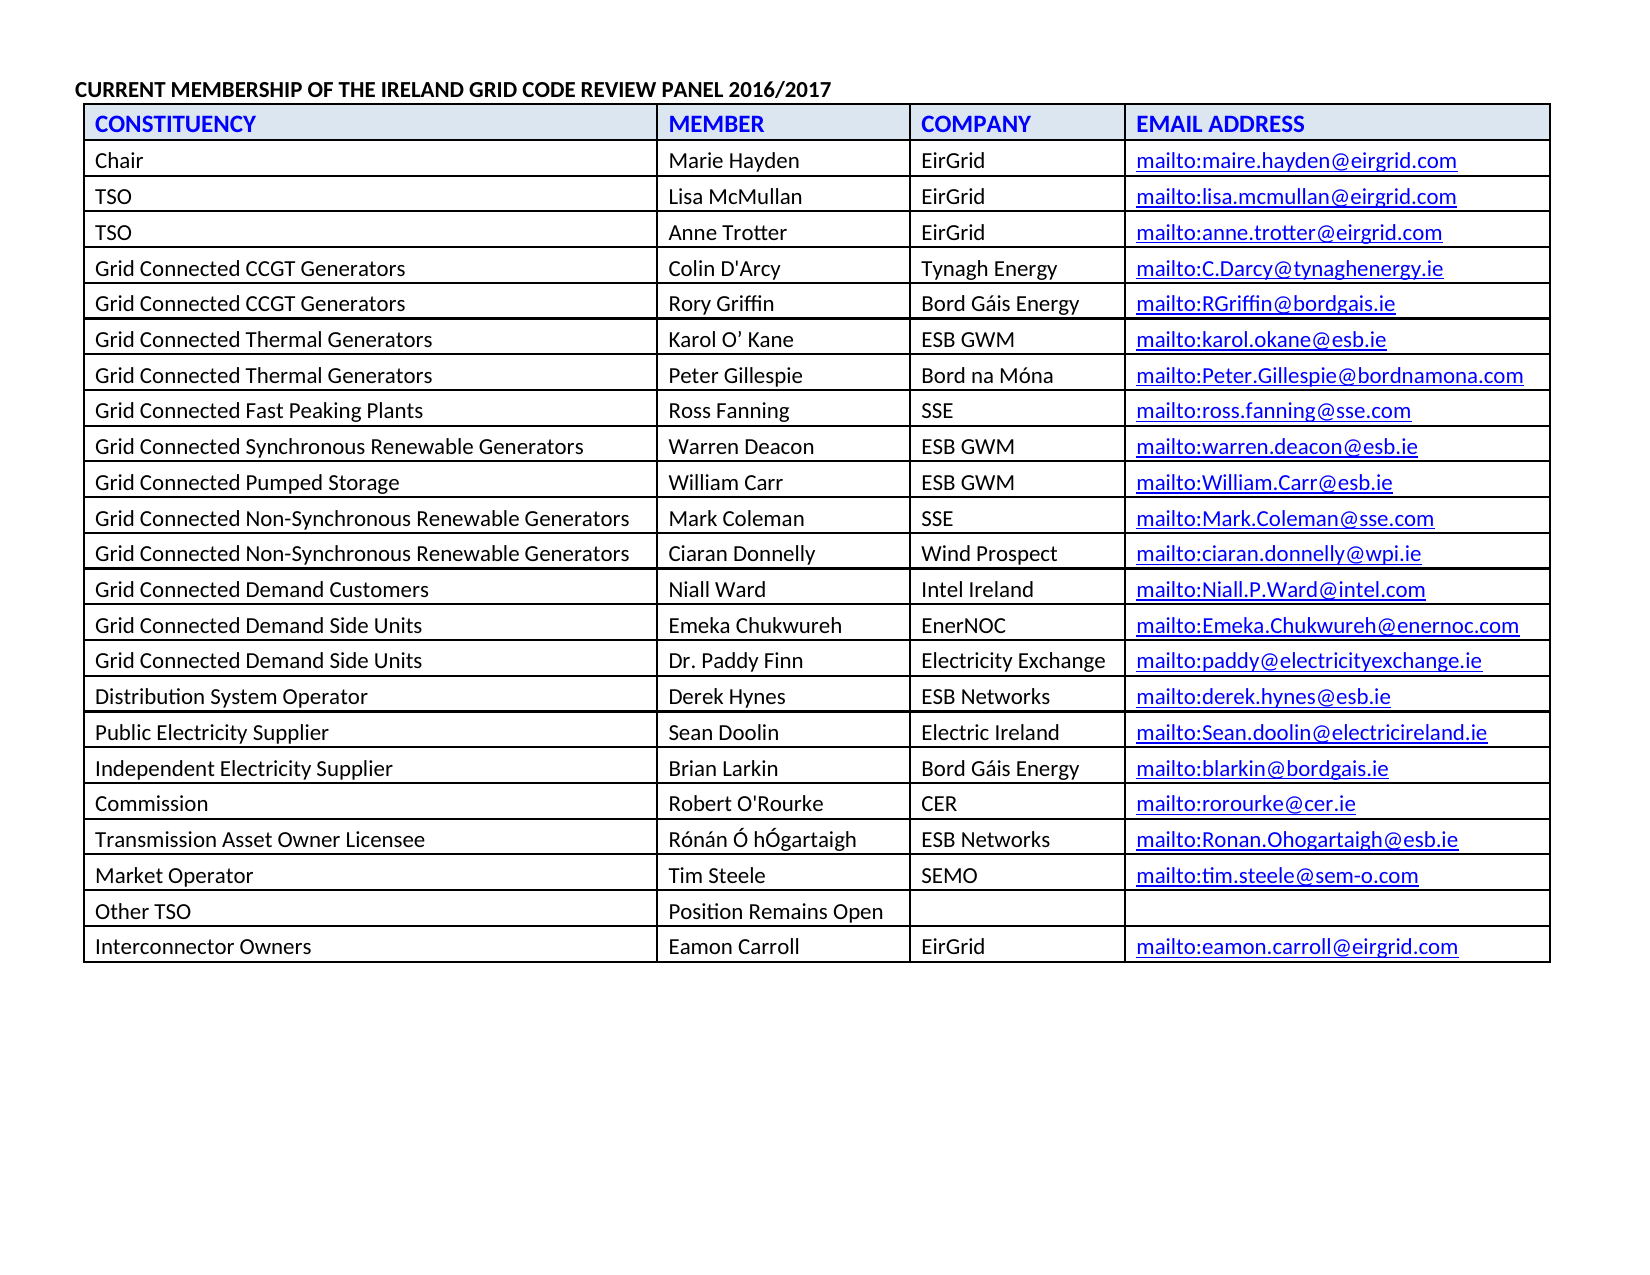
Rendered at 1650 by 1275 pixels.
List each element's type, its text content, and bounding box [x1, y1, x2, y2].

table_cell Tynagh Energy [911, 248, 1124, 282]
table_cell mailto:Niall.P.Ward@intel.com [1126, 570, 1549, 603]
table_cell mailto:Sean.doolin@electricireland.ie [1126, 713, 1549, 746]
table_cell Other TSO [85, 891, 656, 925]
table_cell Wind Prospect [911, 534, 1124, 567]
table_header CONSTITUENCY [85, 105, 656, 139]
table_cell ESB Networks [911, 820, 1124, 853]
table_cell Grid Connected Demand Side Units [85, 605, 656, 639]
table_cell Ciaran Donnelly [658, 534, 909, 567]
table_cell Peter Gillespie [658, 355, 909, 389]
table_cell mailto:Peter.Gillespie@bordnamona.com [1126, 355, 1549, 389]
table_cell Robert O'Rourke [658, 784, 909, 818]
table_cell EirGrid [911, 927, 1124, 961]
table_cell Rory Griffin [658, 284, 909, 317]
table_cell Intel Ireland [911, 570, 1124, 603]
table_cell ESB GWM [911, 320, 1124, 353]
table_cell Chair [85, 141, 656, 174]
table_cell Karol O’ Kane [658, 320, 909, 353]
table_cell Grid Connected Demand Customers [85, 570, 656, 603]
table_cell mailto:blarkin@bordgais.ie [1126, 748, 1549, 782]
table_cell TSO [85, 177, 656, 210]
table_cell SSE [911, 498, 1124, 532]
table_cell mailto:ciaran.donnelly@wpi.ie [1126, 534, 1549, 567]
table_cell Lisa McMullan [658, 177, 909, 210]
table_cell Public Electricity Supplier [85, 713, 656, 746]
table_cell Grid Connected CCGT Generators [85, 284, 656, 317]
table_cell Interconnector Owners [85, 927, 656, 961]
table_cell mailto:Mark.Coleman@sse.com [1126, 498, 1549, 532]
table_cell mailto:derek.hynes@esb.ie [1126, 677, 1549, 710]
table_cell Grid Connected Non-Synchronous Renewable Generators [85, 498, 656, 532]
table_cell Derek Hynes [658, 677, 909, 710]
table_cell SEMO [911, 855, 1124, 889]
table_cell Anne Trotter [658, 212, 909, 246]
table_cell Rónán Ó hÓgartaigh [658, 820, 909, 853]
table_cell mailto:tim.steele@sem-o.com [1126, 855, 1549, 889]
table_cell William Carr [658, 462, 909, 496]
table_cell Commission [85, 784, 656, 818]
table_cell Dr. Paddy Finn [658, 641, 909, 675]
table_cell Distribution System Operator [85, 677, 656, 710]
table_cell mailto:Ronan.Ohogartaigh@esb.ie [1126, 820, 1549, 853]
table_cell mailto:C.Darcy@tynaghenergy.ie [1126, 248, 1549, 282]
table_cell [911, 891, 1124, 925]
table_cell Mark Coleman [658, 498, 909, 532]
table_cell Niall Ward [658, 570, 909, 603]
table_cell Bord Gáis Energy [911, 748, 1124, 782]
table_cell Tim Steele [658, 855, 909, 889]
table_cell mailto:ross.fanning@sse.com [1126, 391, 1549, 424]
table_cell Grid Connected Thermal Generators [85, 355, 656, 389]
table_cell Grid Connected Demand Side Units [85, 641, 656, 675]
table_cell mailto:maire.hayden@eirgrid.com [1126, 141, 1549, 174]
text CURRENT MEMBERSHIP OF THE IRELAND GRID CODE REVIEW PANEL 2016/2017 [75, 75, 1575, 103]
table_cell mailto:warren.deacon@esb.ie [1126, 427, 1549, 460]
table_cell mailto:rorourke@cer.ie [1126, 784, 1549, 818]
table_cell Electric Ireland [911, 713, 1124, 746]
table_cell Warren Deacon [658, 427, 909, 460]
table_cell Grid Connected Fast Peaking Plants [85, 391, 656, 424]
table_cell ESB Networks [911, 677, 1124, 710]
table_cell Transmission Asset Owner Licensee [85, 820, 656, 853]
table_cell mailto:paddy@electricityexchange.ie [1126, 641, 1549, 675]
table_cell EnerNOC [911, 605, 1124, 639]
table_cell mailto:William.Carr@esb.ie [1126, 462, 1549, 496]
table_cell Eamon Carroll [658, 927, 909, 961]
table_cell EirGrid [911, 177, 1124, 210]
table_cell ESB GWM [911, 427, 1124, 460]
table_cell Ross Fanning [658, 391, 909, 424]
table_header COMPANY [911, 105, 1124, 139]
table_cell Grid Connected Pumped Storage [85, 462, 656, 496]
table_cell Colin D'Arcy [658, 248, 909, 282]
table_cell mailto:eamon.carroll@eirgrid.com [1126, 927, 1549, 961]
table_cell Bord Gáis Energy [911, 284, 1124, 317]
table_cell Electricity Exchange [911, 641, 1124, 675]
table_cell Grid Connected Synchronous Renewable Generators [85, 427, 656, 460]
table_cell Grid Connected CCGT Generators [85, 248, 656, 282]
table_cell ESB GWM [911, 462, 1124, 496]
table_cell [1126, 891, 1549, 925]
table_cell Market Operator [85, 855, 656, 889]
table_header MEMBER [658, 105, 909, 139]
table_cell Sean Doolin [658, 713, 909, 746]
table_cell Grid Connected Thermal Generators [85, 320, 656, 353]
table_cell EirGrid [911, 141, 1124, 174]
table_cell Independent Electricity Supplier [85, 748, 656, 782]
table_cell Bord na Móna [911, 355, 1124, 389]
table_cell Grid Connected Non-Synchronous Renewable Generators [85, 534, 656, 567]
table_cell TSO [85, 212, 656, 246]
table_cell SSE [911, 391, 1124, 424]
table_cell Position Remains Open [658, 891, 909, 925]
table_cell mailto:karol.okane@esb.ie [1126, 320, 1549, 353]
table_cell mailto:anne.trotter@eirgrid.com [1126, 212, 1549, 246]
table_cell mailto:RGriffin@bordgais.ie [1126, 284, 1549, 317]
table_header EMAIL ADDRESS [1126, 105, 1549, 139]
table_cell mailto:lisa.mcmullan@eirgrid.com [1126, 177, 1549, 210]
table_cell mailto:Emeka.Chukwureh@enernoc.com [1126, 605, 1549, 639]
table_cell Emeka Chukwureh [658, 605, 909, 639]
table_cell Marie Hayden [658, 141, 909, 174]
table_cell EirGrid [911, 212, 1124, 246]
table_cell Brian Larkin [658, 748, 909, 782]
table_cell CER [911, 784, 1124, 818]
